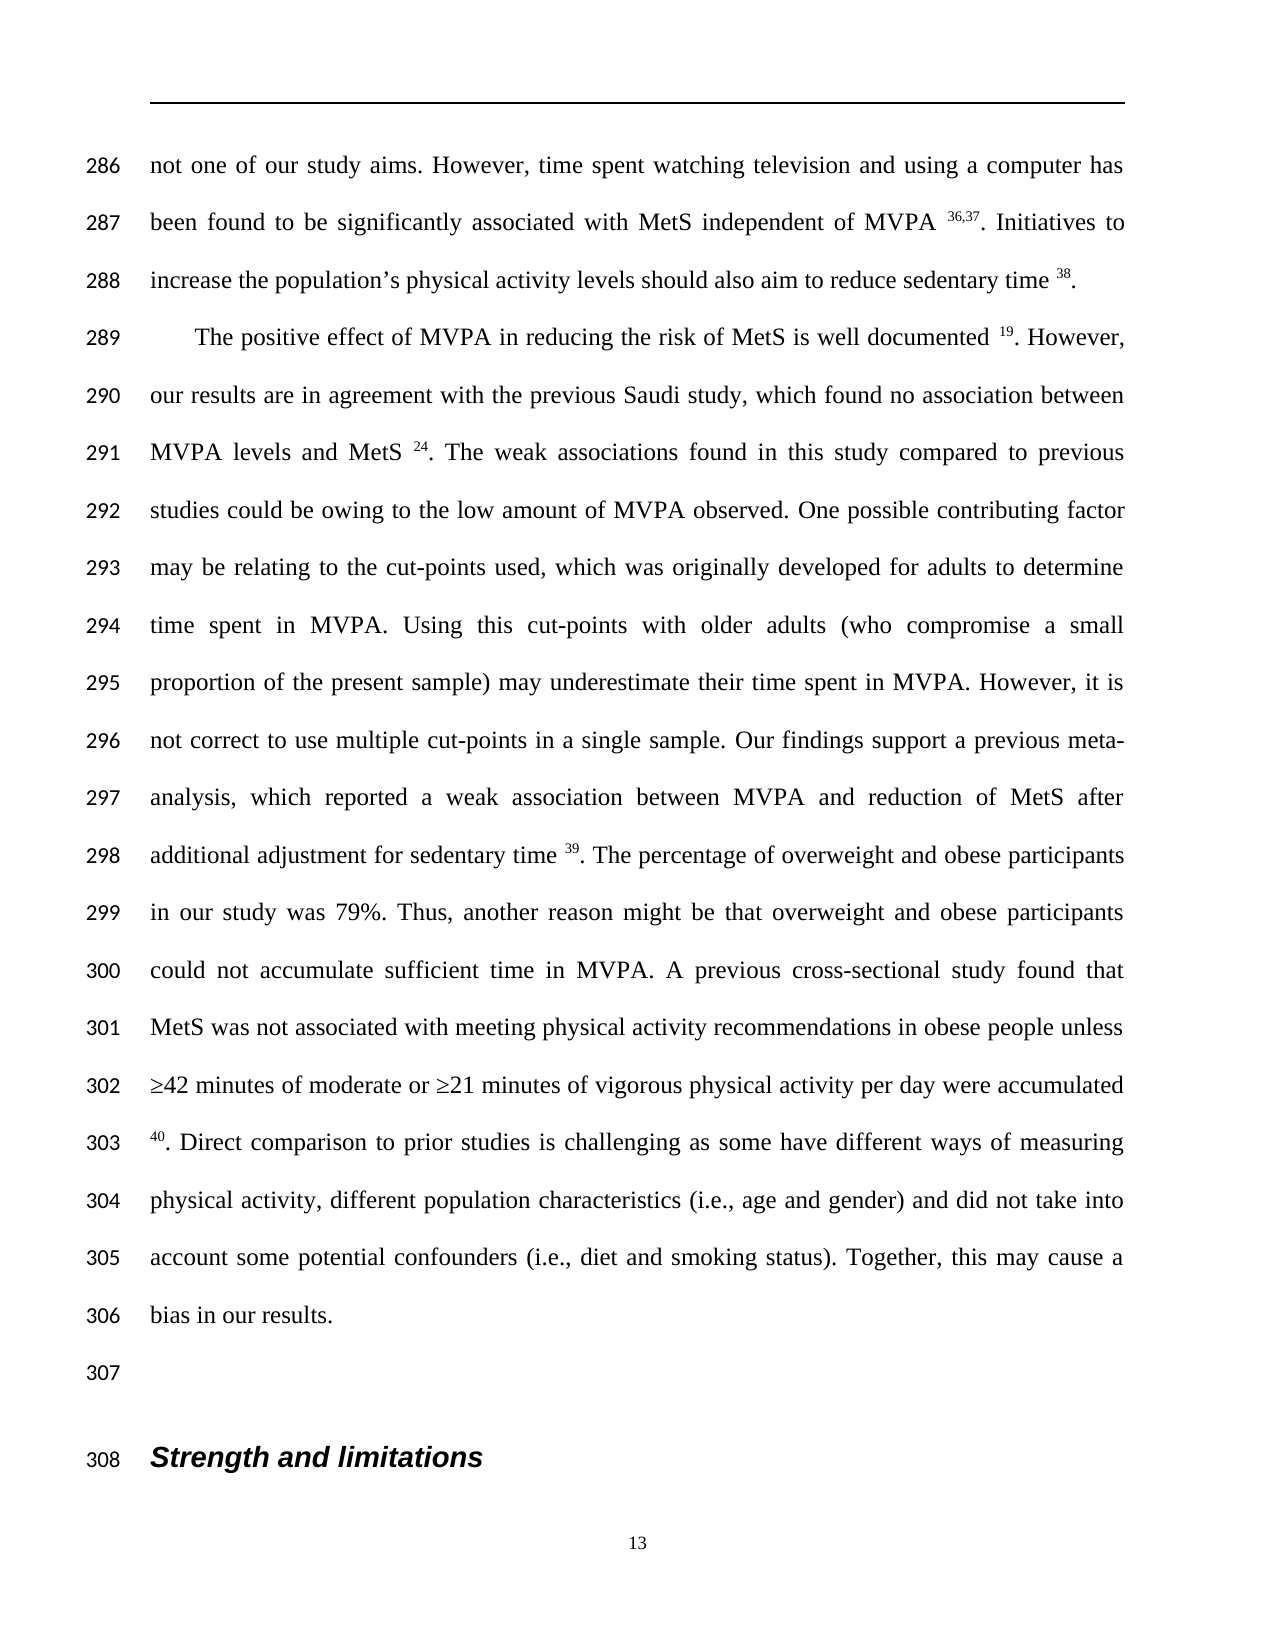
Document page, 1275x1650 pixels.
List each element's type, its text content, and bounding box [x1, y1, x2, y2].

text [150, 150, 1125, 294]
subtitle Strength and limitations [150, 1440, 1125, 1473]
text The positive effect of MVPA in reducing the risk of MetS is well documented 19. However, our results are in agreement with the previous Saudi study, which found no association between MVPA levels and MetS 24. The weak associations found in this study compared to previous studies could be owing to the low amount of MVPA observed. One possible contributing factor may be relating to the cut-points used, which was originally developed for adults to determine time spent in MVPA. Using this cut-points with older adults (who compromise a small proportion of the present sample) may underestimate their time spent in MVPA. However, it is not correct to use multiple cut-points in a single sample. Our findings support a previous meta-analysis, which reported a weak association between MVPA and reduction of MetS after additional adjustment for sedentary time 39. The percentage of overweight and obese participants in our study was 79%. Thus, another reason might be that overweight and obese participants could not accumulate sufficient time in MVPA. A previous cross-sectional study found that MetS was not associated with meeting physical activity recommendations in obese people unless ≥42 minutes of moderate or ≥21 minutes of vigorous physical activity per day were accumulated 40. Direct comparison to prior studies is challenging as some have different ways of measuring physical activity, different population characteristics (i.e., age and gender) and did not take into account some potential confounders (i.e., diet and smoking status). Together, this may cause a bias in our results. [150, 322, 1125, 1329]
